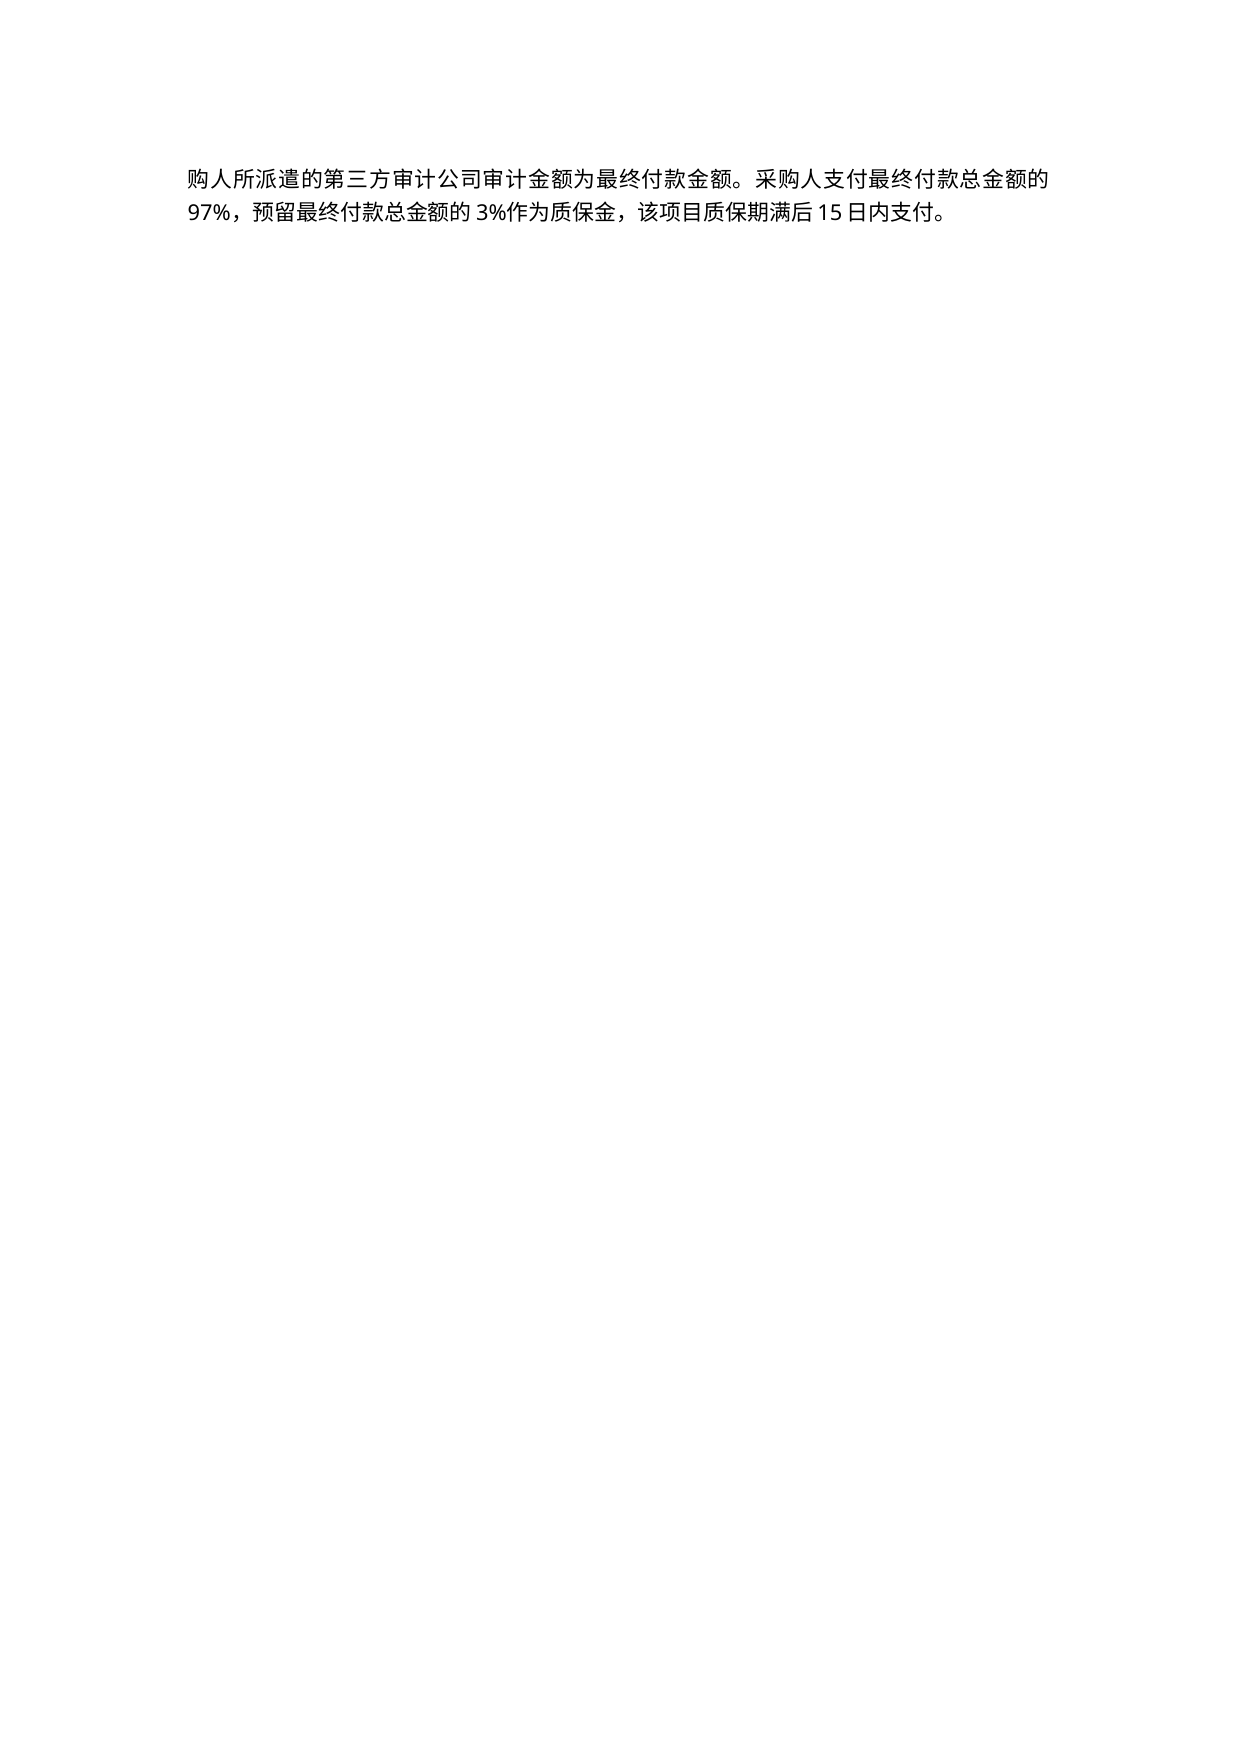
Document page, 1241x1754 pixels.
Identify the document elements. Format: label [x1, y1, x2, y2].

text [187, 162, 1053, 227]
